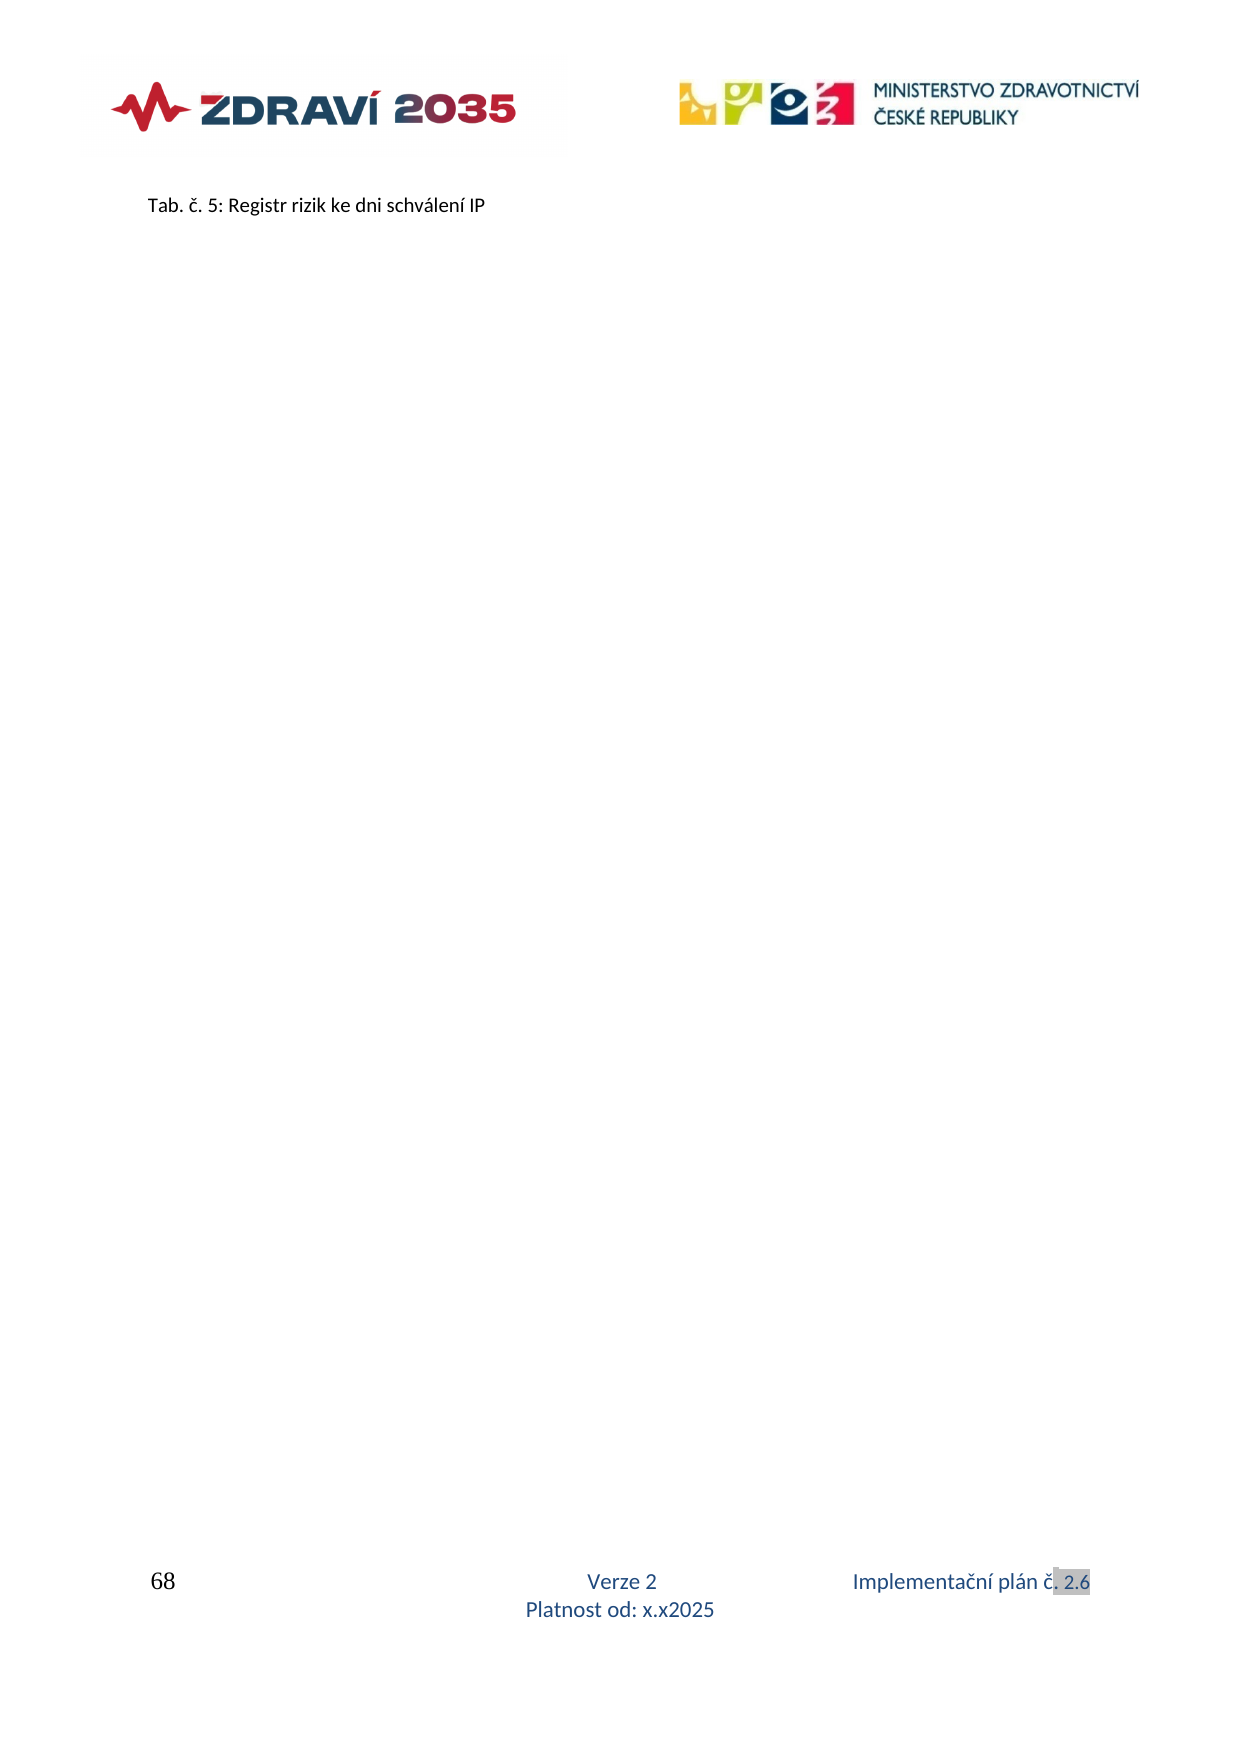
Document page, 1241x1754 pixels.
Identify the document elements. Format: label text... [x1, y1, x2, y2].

text Tab. č. 5: Registr rizik ke dni schválení IP [148, 192, 1092, 217]
picture [679, 79, 1139, 125]
picture [79, 54, 569, 157]
